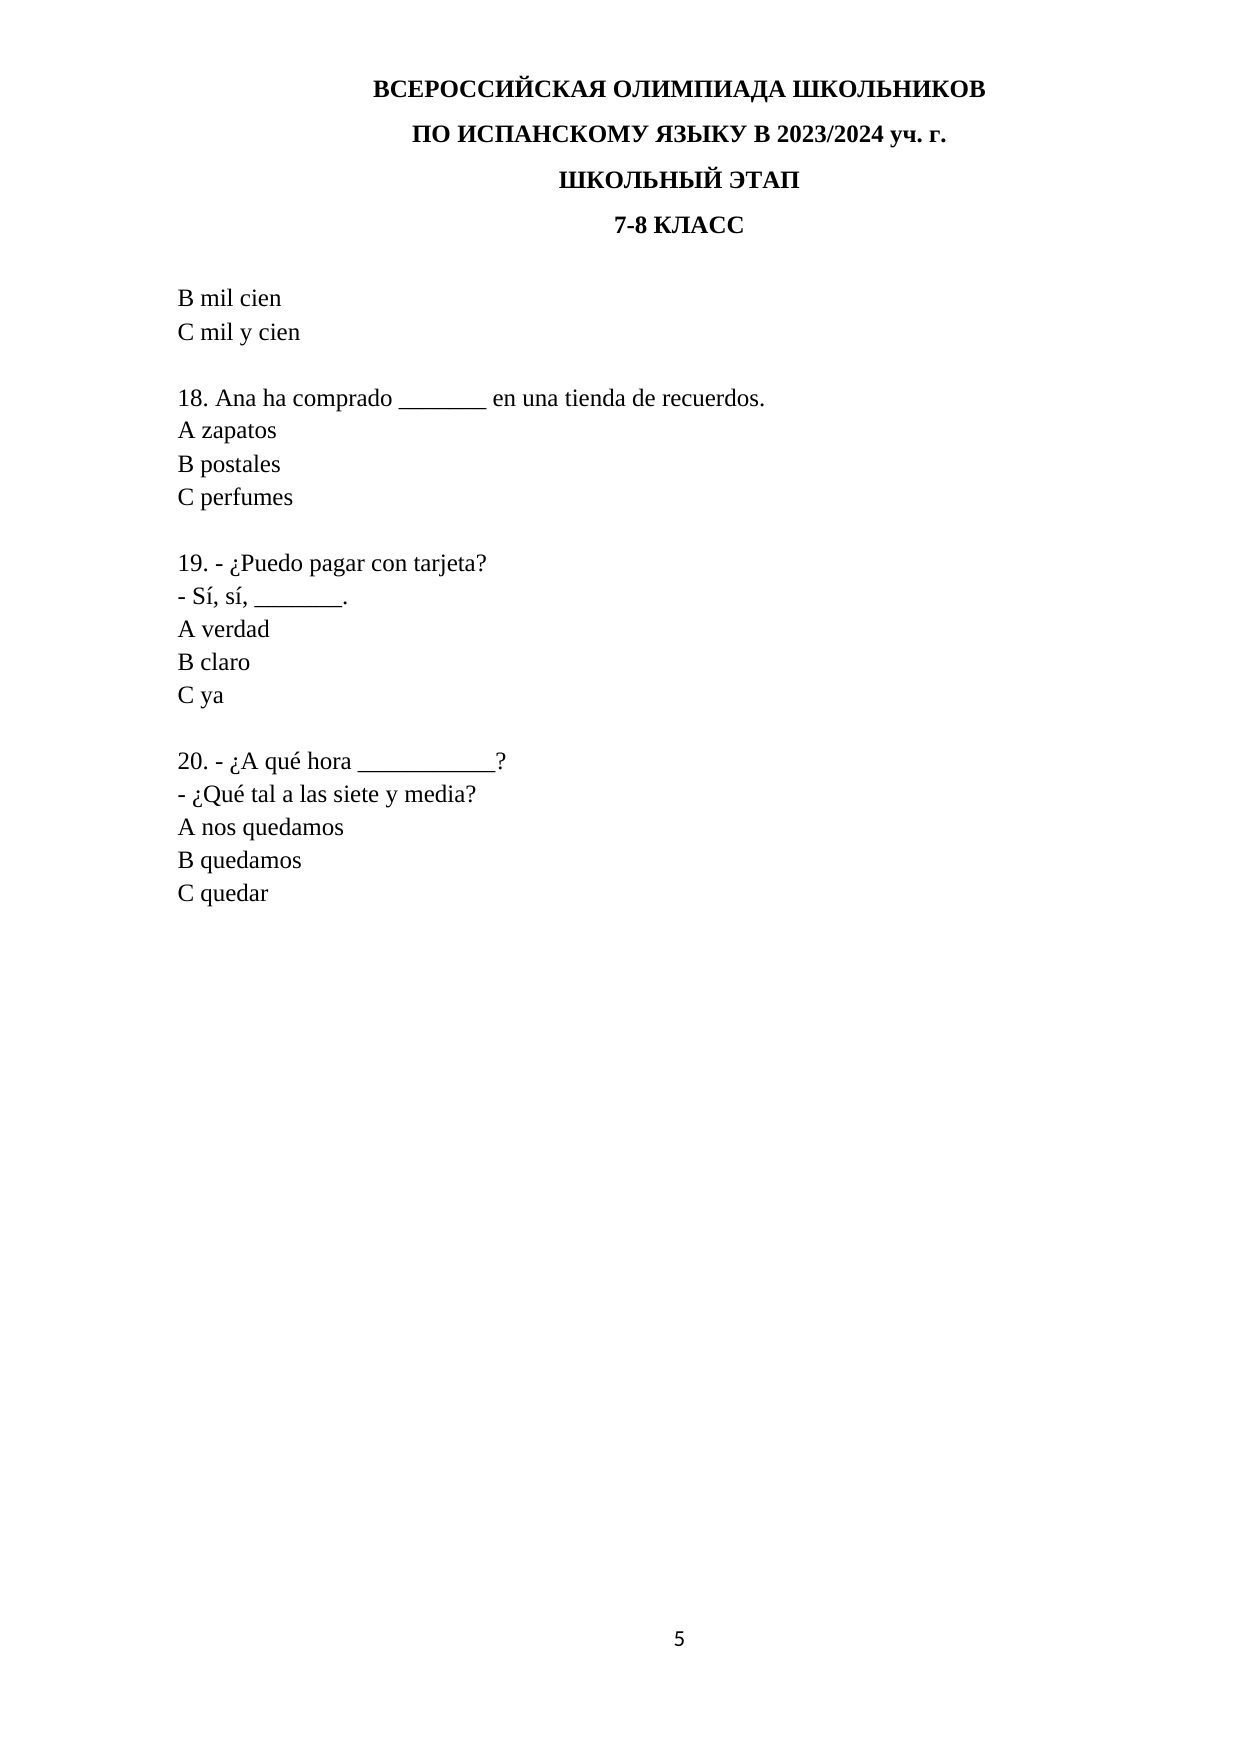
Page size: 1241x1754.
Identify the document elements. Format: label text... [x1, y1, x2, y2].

text - Sí, sí, _______. [177, 581, 1181, 609]
text A zapatos [177, 416, 1181, 444]
text B quedamos [177, 845, 1181, 874]
text - ¿Qué tal a las siete y media? [177, 779, 1181, 808]
text C quedar [177, 878, 1181, 907]
text C perfumes [177, 482, 1181, 510]
text B mil cien [177, 283, 1181, 312]
text A nos quedamos [177, 812, 1181, 841]
text 19. - ¿Puedo pagar con tarjeta? [177, 548, 1181, 576]
text 18. Ana ha comprado _______ en una tienda de recuerdos. [177, 383, 1181, 411]
text C ya [177, 680, 1181, 708]
text B claro [177, 647, 1181, 676]
text 20. - ¿A qué hora ___________? [177, 746, 1181, 774]
text B postales [177, 449, 1181, 477]
text C mil y cien [177, 317, 1181, 345]
text A verdad [177, 614, 1181, 642]
